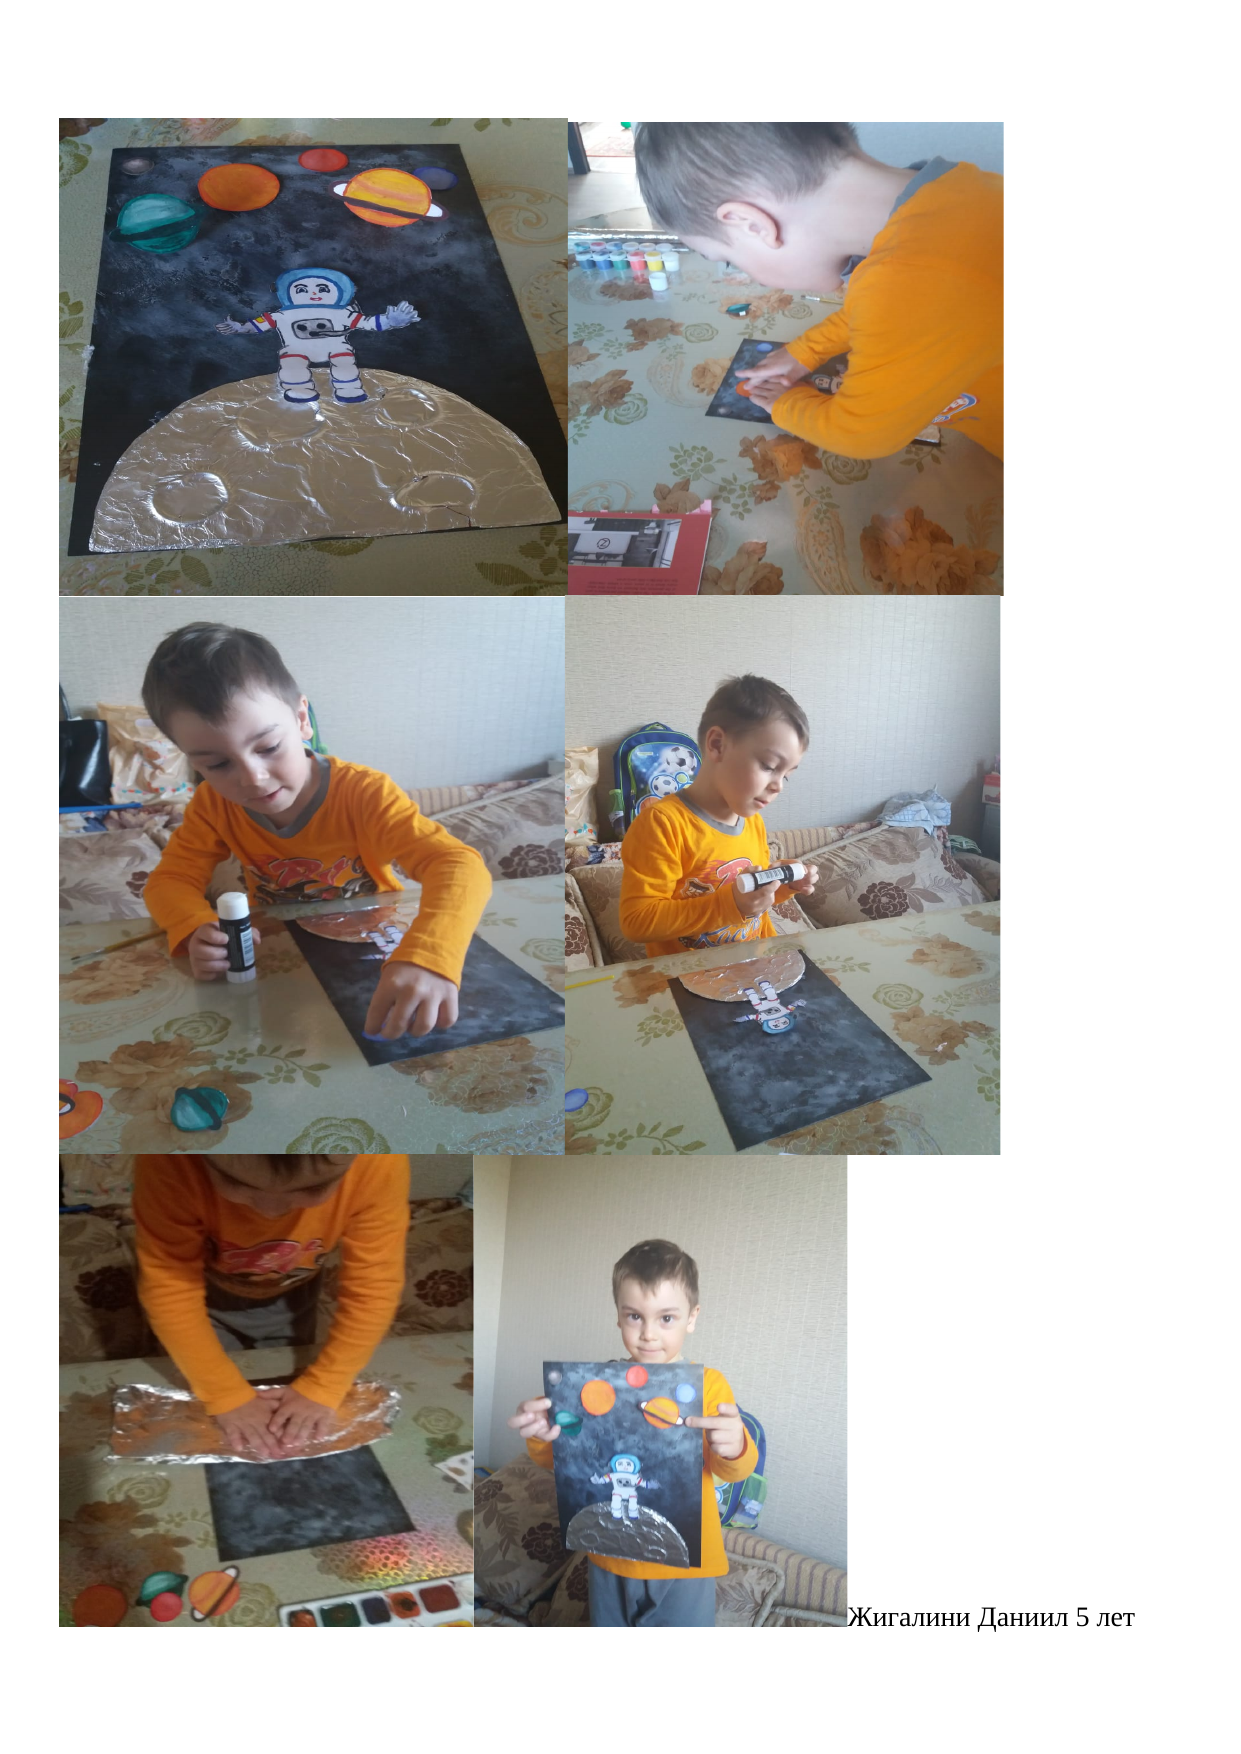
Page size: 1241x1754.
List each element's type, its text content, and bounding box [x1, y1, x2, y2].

picture [59, 118, 1004, 1627]
